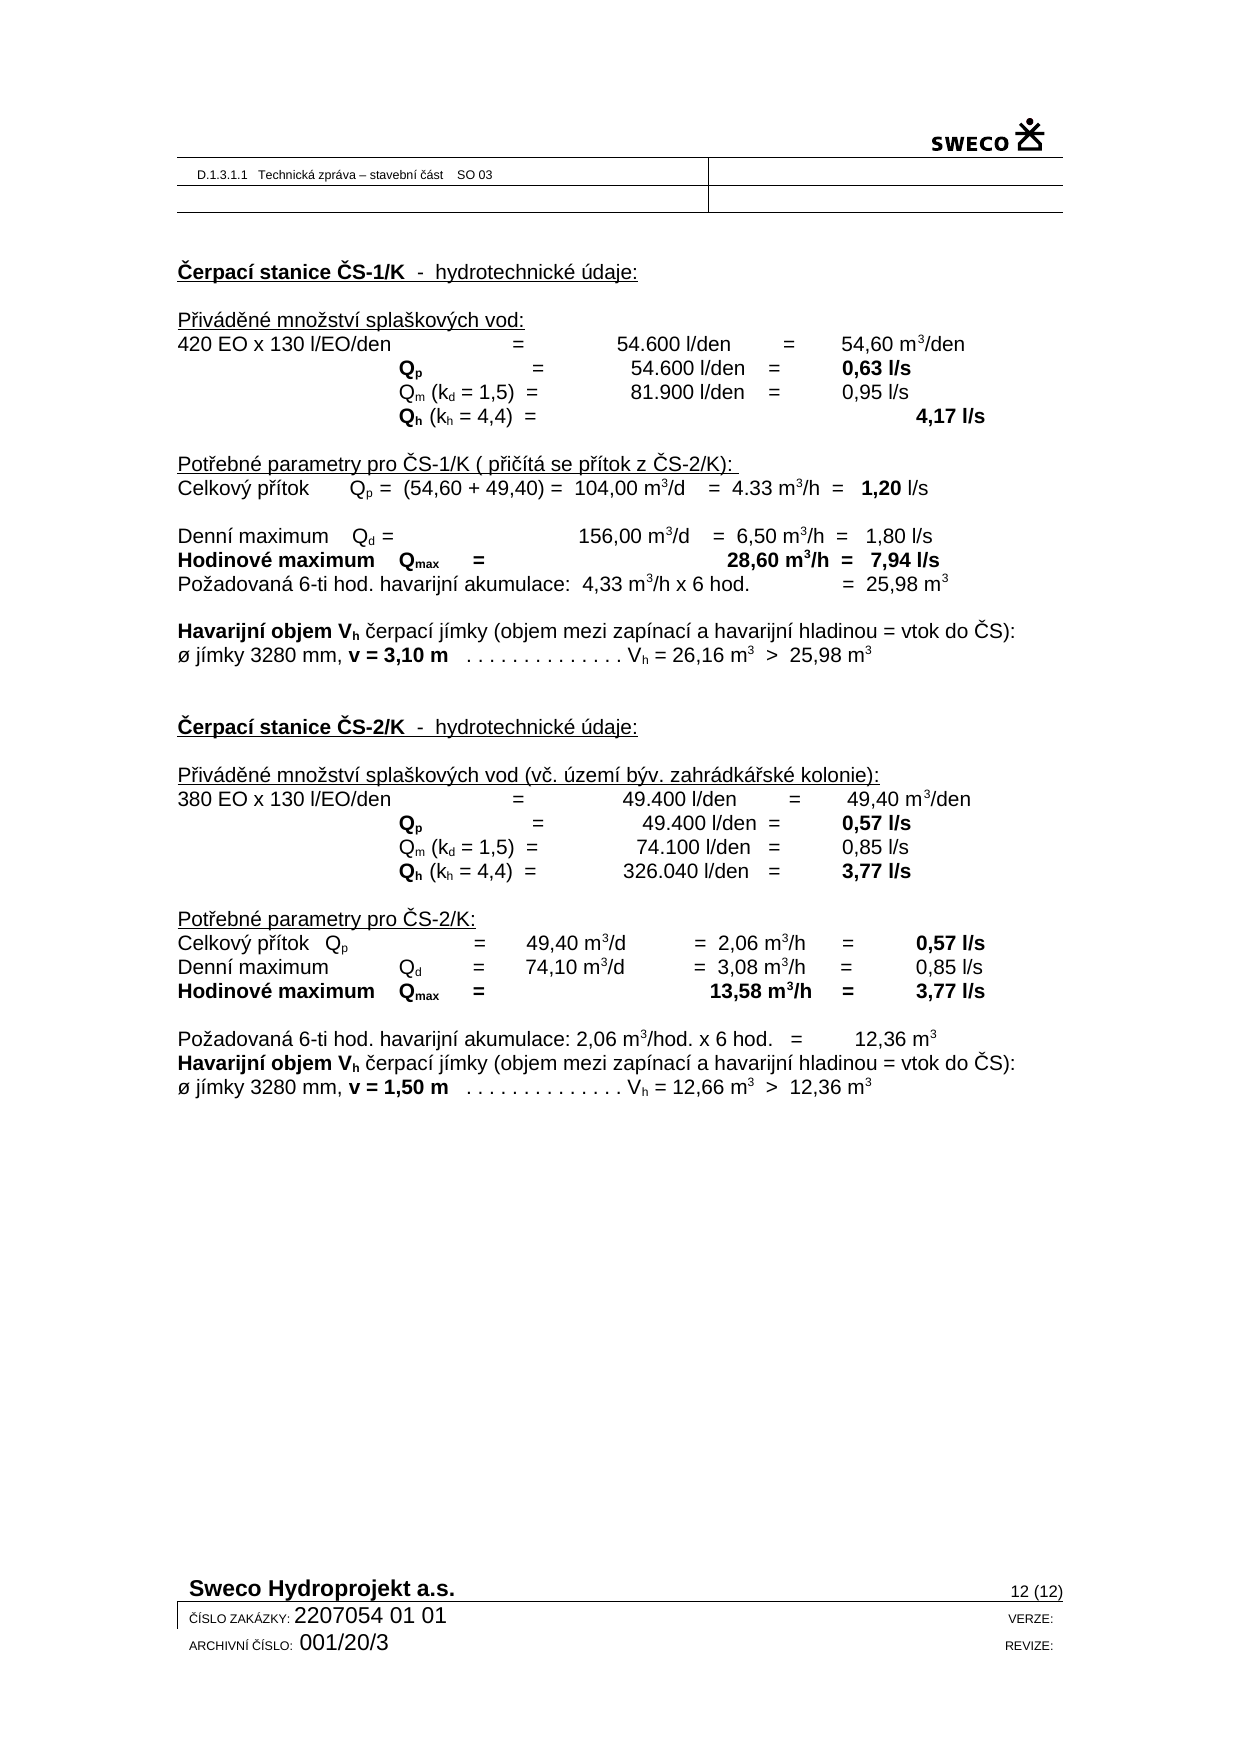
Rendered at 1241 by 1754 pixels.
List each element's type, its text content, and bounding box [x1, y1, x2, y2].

text Qp = 49.400 l/den = 0,57 l/s [177, 811, 1063, 835]
text Denní maximum Qd = 156,00 m3/d = 6,50 m3/h = 1,80 l/s [177, 523, 1063, 547]
text ø jímky , v = . . . . . . . . . . . . . . Vh = > [177, 1074, 1063, 1098]
text Potřebné parametry pro ČS-2/K: [177, 907, 1063, 931]
text Qm (kd = 1,5) = 81.900 l/den = 0,95 l/s [177, 380, 1063, 404]
text Havarijní objem Vh čerpací jímky (objem mezi zapínací a havarijní hladinou = vtok do ČS): [177, 1051, 1063, 1074]
text Celkový přítok Qp = 49,40 m3/d = 2,06 m3/h = 0,57 l/s [177, 931, 1063, 955]
text Qh (kh = 4,4) = 326.040 l/den = 3,77 l/s [177, 859, 1063, 883]
text Přiváděné množství splaškových vod (vč. území býv. zahrádkářské kolonie): [177, 763, 1063, 787]
text Hodinové maximum Qmax = 28,60 m3/h = 7,94 l/s [177, 547, 1063, 571]
text Denní maximum Qd = 74,10 m3/d = 3,08 m3/h = 0,85 l/s [177, 955, 1063, 979]
text Přiváděné množství splaškových vod: [177, 308, 1063, 332]
text Potřebné parametry pro ČS-1/K ( přičítá se přítok z ČS-2/K): [177, 452, 1063, 476]
text Čerpací stanice ČS-1/K - hydrotechnické údaje: [177, 260, 1063, 284]
text Požadovaná 6-ti hod. havarijní akumulace: 4,33 m3/h x 6 hod. = [177, 571, 1063, 595]
text ø jímky , v = . . . . . . . . . . . . . . Vh = > [177, 643, 1063, 667]
text Celkový přítok Qp = (54,60 + 49,40) = 104,00 m3/d = 4.33 m3/h = 1,20 l/s [177, 476, 1063, 499]
text Qm (kd = 1,5) = 74.100 l/den = 0,85 l/s [177, 835, 1063, 859]
text Hodinové maximum Qmax = 13,58 m3/h = 3,77 l/s [177, 979, 1063, 1003]
text Čerpací stanice ČS-2/K - hydrotechnické údaje: [177, 715, 1063, 739]
text Havarijní objem Vh čerpací jímky (objem mezi zapínací a havarijní hladinou = vtok do ČS): [177, 619, 1063, 643]
text Požadovaná 6-ti hod. havarijní akumulace: 2,06 m3/hod. x 6 hod. = [177, 1027, 1063, 1051]
text 380 EO x 130 l/EO/den = 49.400 l/den = 49,40 m3/den [177, 787, 1063, 811]
text Qp = 54.600 l/den = 0,63 l/s [177, 356, 1063, 380]
text Qh (kh = 4,4) = 4,17 l/s [177, 404, 1063, 428]
text 420 EO x 130 l/EO/den = 54.600 l/den = 54,60 m3/den [177, 332, 1063, 356]
